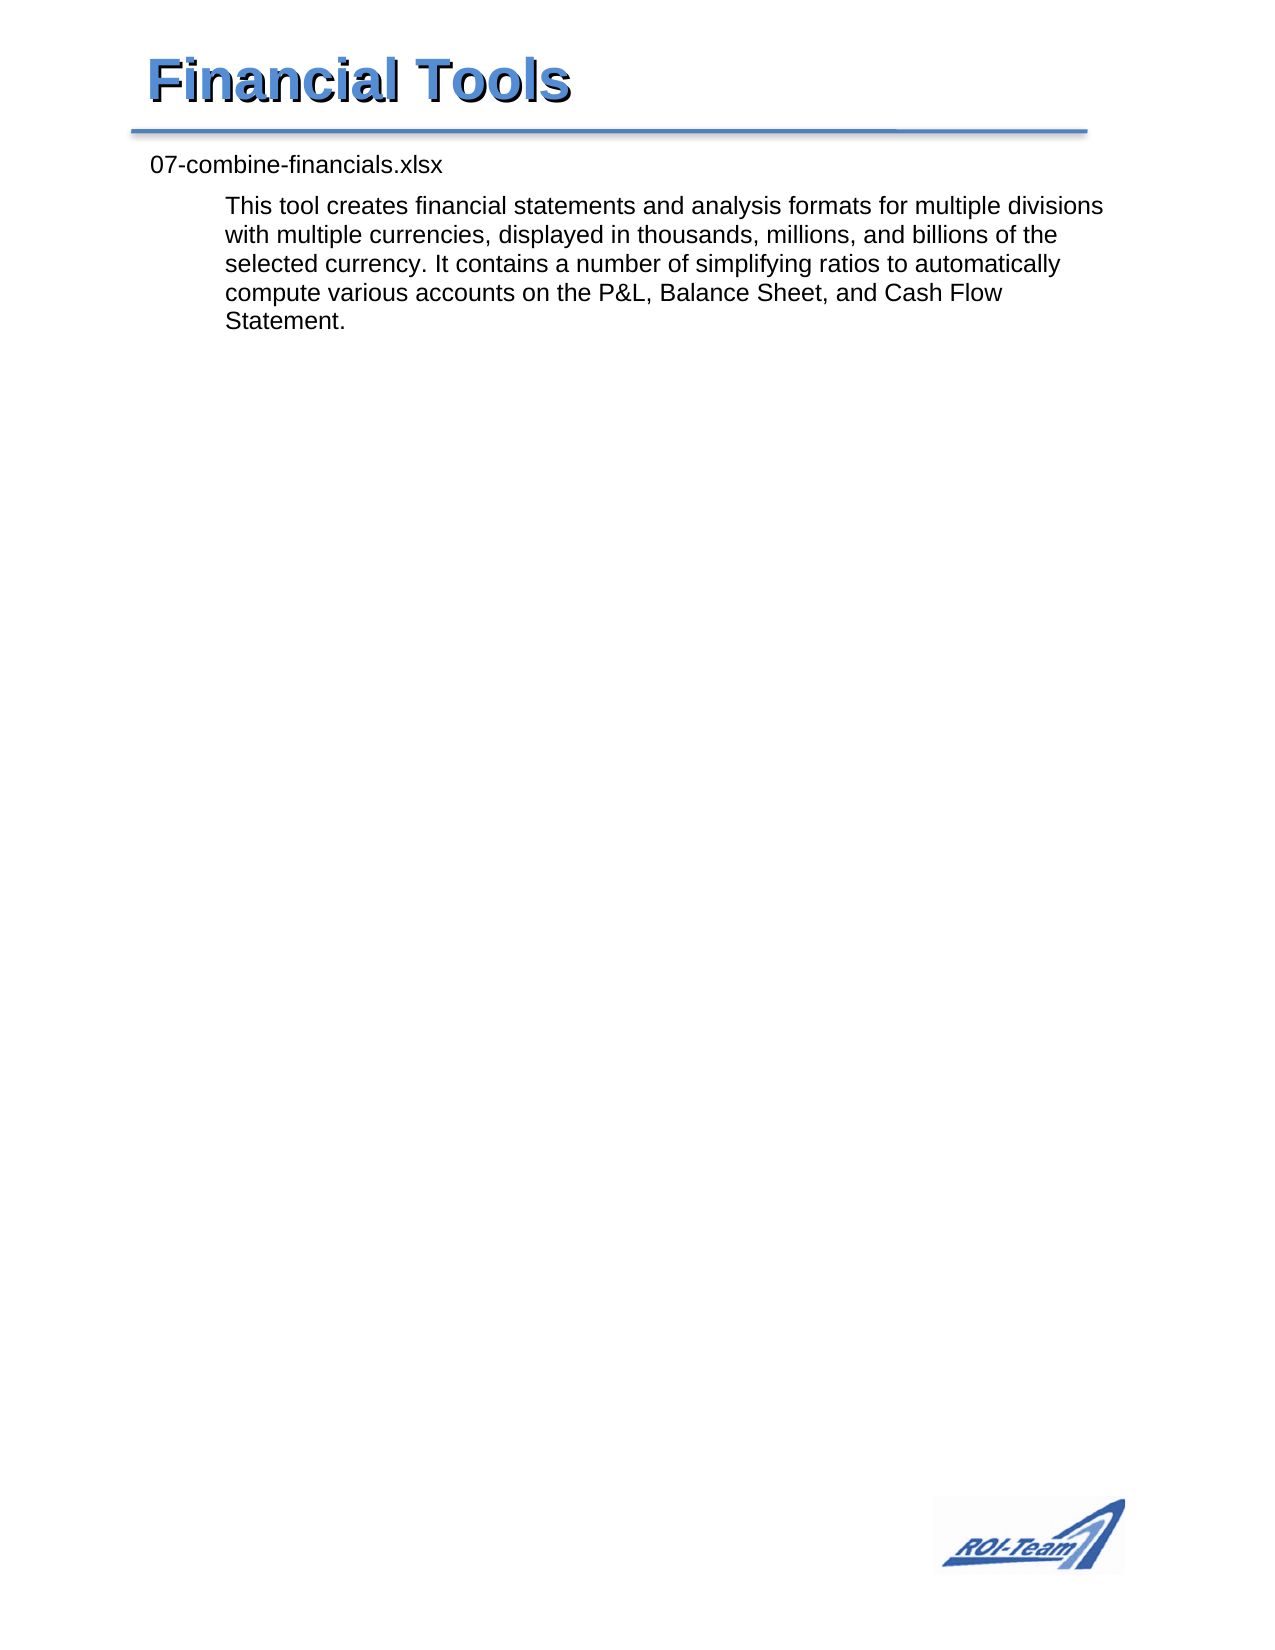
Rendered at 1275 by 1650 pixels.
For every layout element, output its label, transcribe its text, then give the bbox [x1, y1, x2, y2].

text 07-combine-financials.xlsx [150, 150, 1125, 179]
picture [933, 1496, 1125, 1575]
text This tool creates financial statements and analysis formats for multiple divisions with multiple currencies, displayed in thousands, millions, and billions of the selected currency. It contains a number of simplifying ratios to automatically compute various accounts on the P&L, Balance Sheet, and Cash Flow Statement. [225, 191, 1125, 335]
